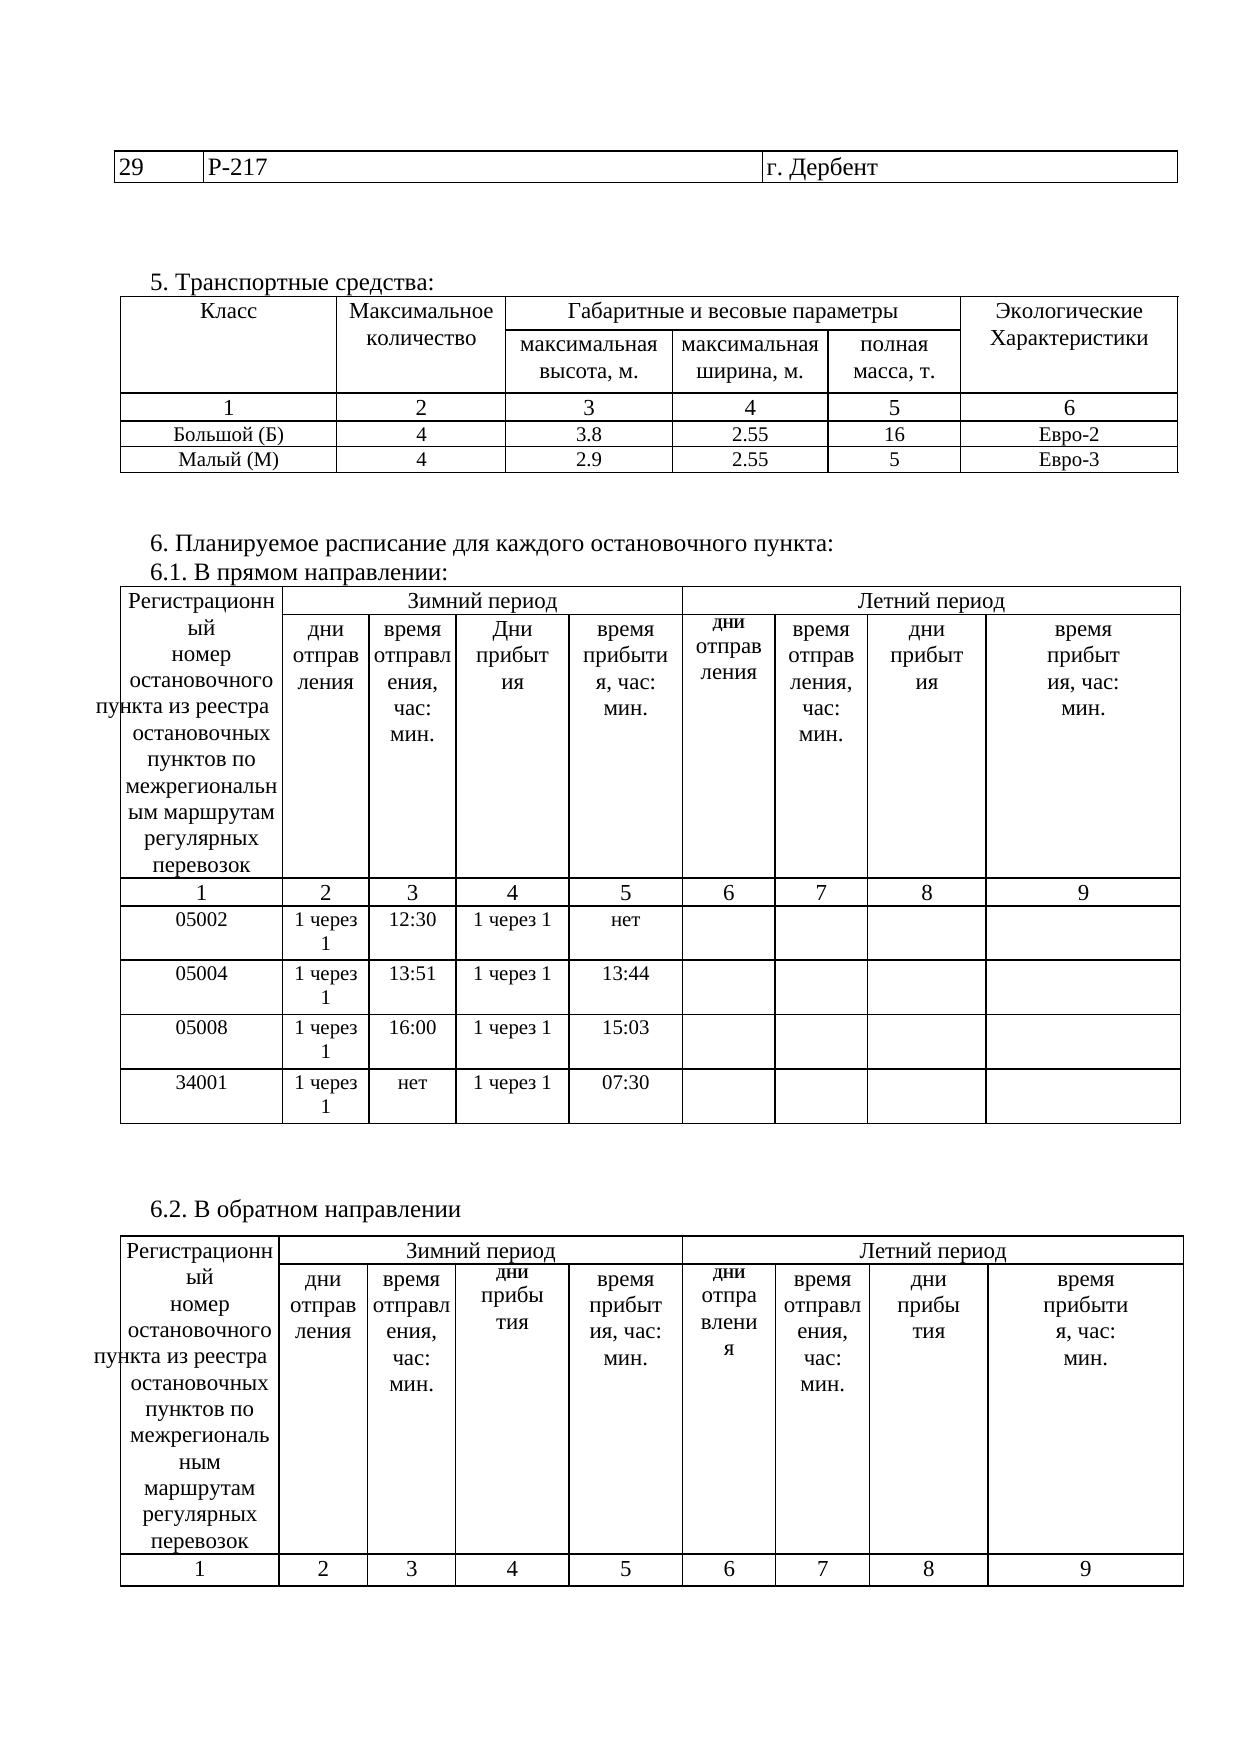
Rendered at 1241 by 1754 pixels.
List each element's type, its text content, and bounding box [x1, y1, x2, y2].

table_cell 9 [989, 1555, 1183, 1585]
table_cell время прибыт ия, час: мин. [570, 1265, 682, 1553]
table_cell 1 через 1 [457, 907, 568, 959]
table_cell 1 через 1 [283, 961, 368, 1014]
table_cell [987, 907, 1180, 959]
table_cell [776, 907, 867, 959]
table_cell 13:51 [370, 961, 455, 1014]
table_cell Р-217 [204, 152, 762, 181]
table_cell ДНИ прибы тия [456, 1265, 568, 1553]
table_cell [683, 1070, 774, 1122]
table_cell 5 [570, 1555, 682, 1585]
table_cell [987, 1015, 1180, 1068]
table_cell 13:44 [570, 961, 682, 1014]
table_cell дни отправ ления [280, 1265, 367, 1553]
table_cell время отправ ления, час: мин. [776, 615, 867, 877]
table_cell 4 [457, 879, 568, 905]
table_cell Евро-3 [961, 447, 1177, 471]
table_cell 2.9 [506, 447, 672, 471]
text 6.1. В прямом направлении: [150, 557, 1090, 586]
table_cell 2 [337, 394, 505, 420]
table_cell 05008 [121, 1015, 282, 1068]
table_cell время отправл ения, час: мин. [368, 1265, 455, 1553]
table_header Летний период [683, 1237, 1183, 1263]
table_cell 5 [829, 447, 960, 471]
table_cell 5 [570, 879, 682, 905]
table_cell 8 [870, 1555, 987, 1585]
table_cell максимальная ширина, м. [673, 331, 827, 392]
table_header Летний период [683, 587, 1180, 613]
table_cell [776, 1070, 867, 1122]
table_cell 34001 [121, 1070, 282, 1122]
table_cell 4 [337, 447, 505, 471]
table_cell 7 [776, 879, 867, 905]
table_cell 5 [829, 394, 960, 420]
table_cell Дни прибыт ия [457, 615, 568, 877]
table_cell время отправл ения, час: мин. [776, 1265, 869, 1553]
table_cell 07:30 [570, 1070, 682, 1122]
table_cell 3.8 [506, 422, 672, 446]
table_cell 3 [370, 879, 455, 905]
table_cell 3 [368, 1555, 455, 1585]
table_cell [868, 961, 985, 1014]
table_cell 4 [456, 1555, 568, 1585]
table_cell 1 через 1 [283, 907, 368, 959]
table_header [121, 1237, 278, 1553]
table_cell время прибыти я, час: мин. [570, 615, 682, 877]
table_cell 15:03 [570, 1015, 682, 1068]
table_cell [987, 961, 1180, 1014]
table_cell [776, 1015, 867, 1068]
table_header Зимний период [280, 1237, 682, 1263]
table_cell [683, 1015, 774, 1068]
table_header Экологические Характеристики [961, 297, 1177, 392]
table_cell 2 [283, 879, 368, 905]
table_cell [683, 907, 774, 959]
table_cell [868, 907, 985, 959]
table_cell дни отправ ления [283, 615, 368, 877]
table_cell 6 [961, 394, 1177, 420]
table_header Зимний период [283, 587, 682, 613]
table_cell 7 [776, 1555, 869, 1585]
table_cell [868, 1015, 985, 1068]
table_cell время отправл ения, час: мин. [370, 615, 455, 877]
table_cell 1 через 1 [457, 1070, 568, 1122]
table_cell [683, 961, 774, 1014]
table_cell Евро-2 [961, 422, 1177, 446]
table_cell 05002 [121, 907, 282, 959]
table_cell 1 через 1 [283, 1015, 368, 1068]
table_cell 1 через 1 [283, 1070, 368, 1122]
text 6. Планируемое расписание для каждого остановочного пункта: [150, 528, 1090, 557]
table_cell [868, 1070, 985, 1122]
table_cell полная масса, т. [829, 331, 960, 392]
table_header Максимальное количество [337, 297, 505, 392]
table_cell Малый (М) [121, 447, 336, 471]
table_cell 3 [506, 394, 672, 420]
table_cell 4 [673, 394, 827, 420]
table_cell 1 [121, 1555, 278, 1585]
table_cell время прибыт ия, час: мин. [987, 615, 1180, 877]
table_header Габаритные и весовые параметры [506, 297, 960, 329]
table_cell [776, 961, 867, 1014]
table_cell 1 [121, 394, 336, 420]
table_cell 8 [868, 879, 985, 905]
table_cell г. Дербент [763, 152, 1177, 181]
table_cell дни прибыт ия [868, 615, 985, 877]
table_cell 29 [115, 152, 203, 181]
table_cell 2 [280, 1555, 367, 1585]
text 6.2. В обратном направлении [150, 1194, 1090, 1223]
table_cell нет [570, 907, 682, 959]
text 5. Транспортные средства: [150, 267, 1090, 296]
table_cell Большой (Б) [121, 422, 336, 446]
table_cell 6 [683, 1555, 775, 1585]
table_cell ДНИ отправ ления [683, 615, 774, 877]
table_cell максимальная высота, м. [506, 331, 672, 392]
table_cell 05004 [121, 961, 282, 1014]
table_cell время прибыти я, час: мин. [989, 1265, 1183, 1553]
table_cell ДНИ отпра влени я [683, 1265, 775, 1553]
table_cell 1 через 1 [457, 1015, 568, 1068]
table_cell 16 [829, 422, 960, 446]
table_cell 12:30 [370, 907, 455, 959]
table_cell 16:00 [370, 1015, 455, 1068]
table_cell 1 через 1 [457, 961, 568, 1014]
table_cell 4 [337, 422, 505, 446]
table_cell дни прибы тия [870, 1265, 987, 1553]
table_cell 2.55 [673, 447, 827, 471]
table_cell [987, 1070, 1180, 1122]
table_header Регистрационный номер остановочного пункта из реестра остановочных пунктов по межрегиональным маршрутам регулярных перевозок [121, 587, 282, 877]
table_cell 6 [683, 879, 774, 905]
table_cell нет [370, 1070, 455, 1122]
table_cell 1 [121, 879, 282, 905]
table_cell 9 [987, 879, 1180, 905]
table_cell 2.55 [673, 422, 827, 446]
table_header Класс [121, 297, 336, 392]
